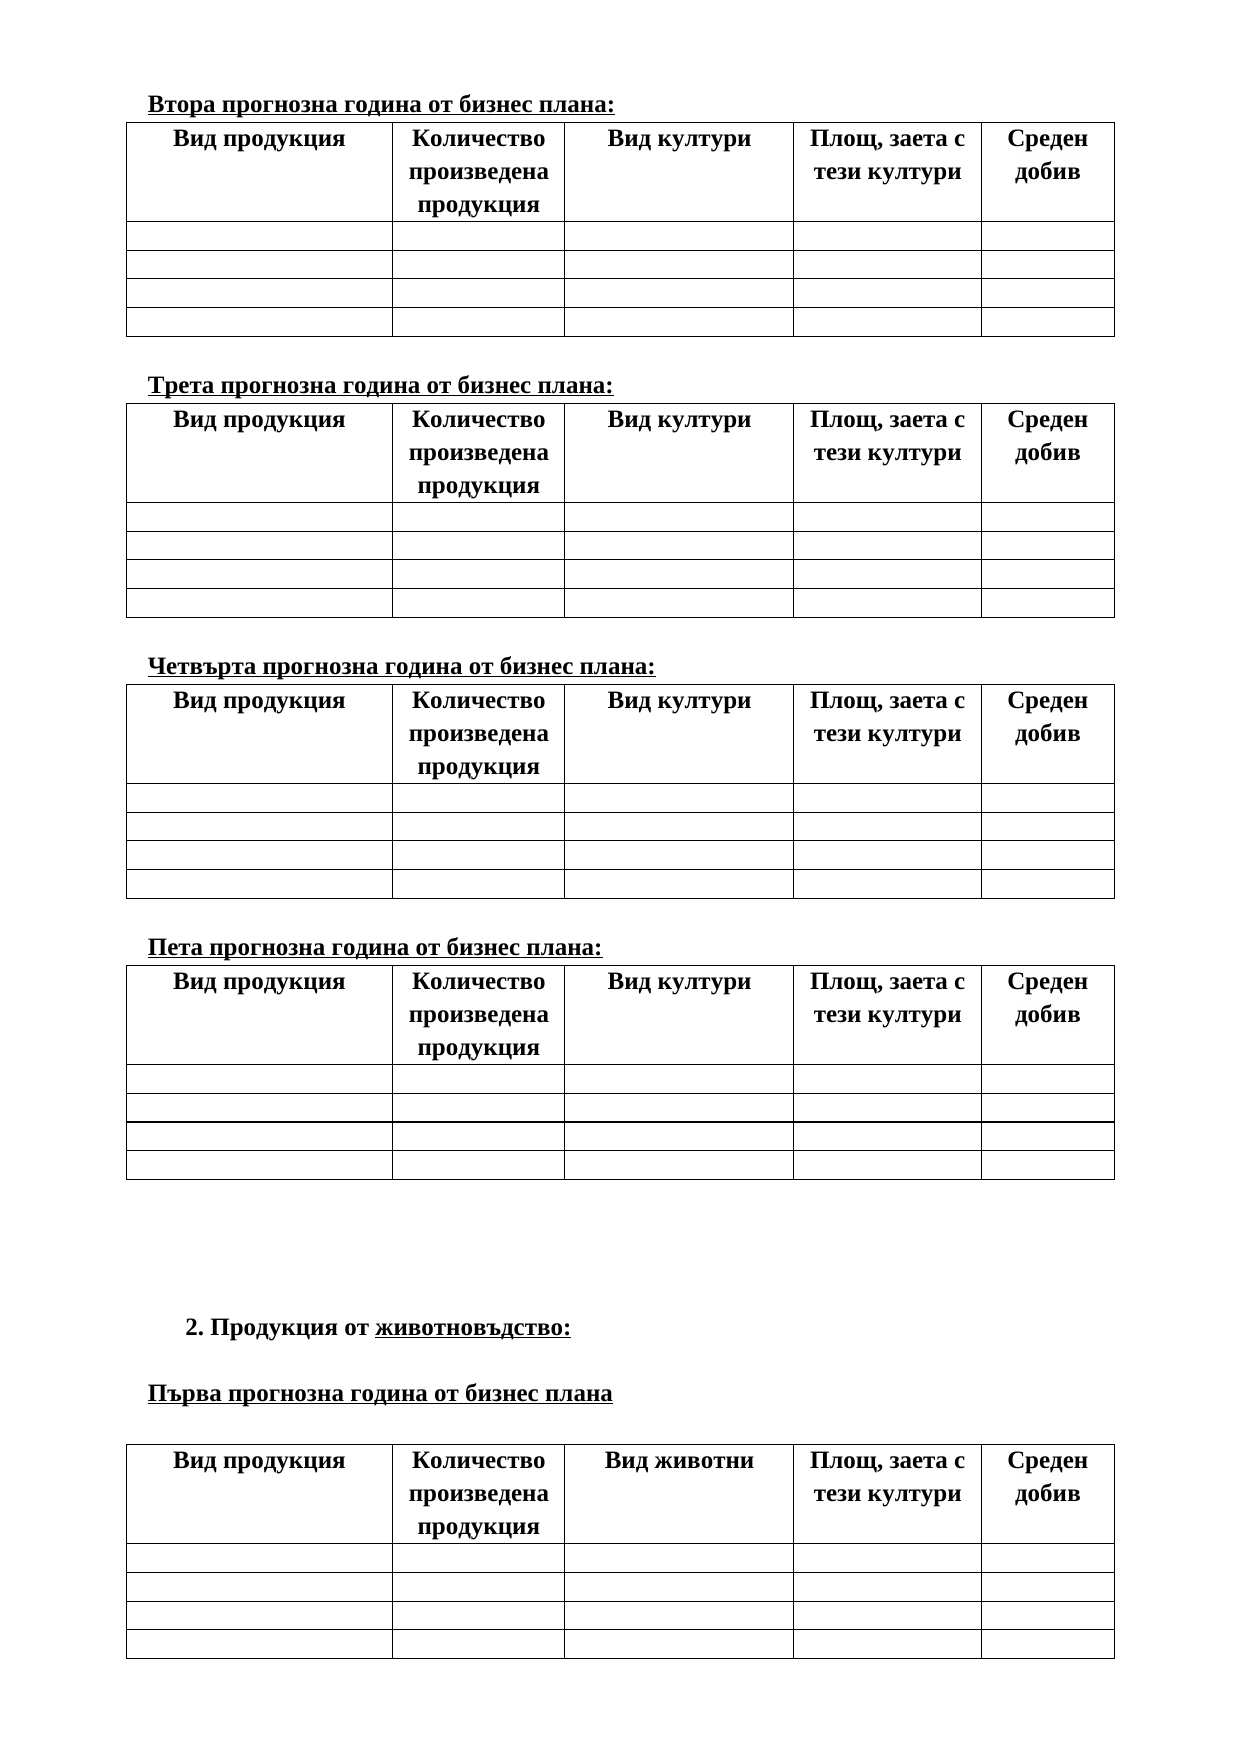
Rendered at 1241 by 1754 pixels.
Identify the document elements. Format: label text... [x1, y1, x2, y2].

table_cell [565, 222, 793, 250]
table_cell [982, 1602, 1114, 1629]
table_header Вид продукция [127, 123, 392, 221]
table_cell [393, 560, 564, 588]
table_cell [565, 1602, 793, 1629]
table_cell [565, 1151, 793, 1179]
table_cell [127, 1151, 392, 1179]
table_cell [794, 589, 981, 617]
table_cell [794, 813, 981, 840]
table_cell [982, 251, 1114, 278]
table_cell [127, 1573, 392, 1601]
table_header Количество произведена продукция [393, 966, 564, 1064]
table_cell [794, 1094, 981, 1121]
table_cell [565, 503, 793, 531]
table_cell [127, 532, 392, 559]
table_cell [127, 560, 392, 588]
table_cell [127, 251, 392, 278]
table_header Количество произведена продукция [393, 404, 564, 502]
table_cell [794, 1151, 981, 1179]
table_cell [393, 1094, 564, 1121]
table_cell [794, 222, 981, 250]
table_cell [982, 841, 1114, 869]
table_header Вид животни [565, 1445, 793, 1543]
table_cell [393, 251, 564, 278]
text Пета прогнозна година от бизнес плана: [148, 932, 1093, 961]
table_cell [982, 503, 1114, 531]
table_cell [127, 222, 392, 250]
table_cell [565, 532, 793, 559]
table_header Среден добив [982, 966, 1114, 1064]
table_header Количество произведена продукция [393, 685, 564, 783]
table_cell [565, 1065, 793, 1093]
table_cell [565, 589, 793, 617]
table_header Площ, заета с тези култури [794, 966, 981, 1064]
table_cell [982, 870, 1114, 898]
table_cell [794, 251, 981, 278]
table_header Вид култури [565, 966, 793, 1064]
table_cell [393, 870, 564, 898]
table_header Среден добив [982, 123, 1114, 221]
table_cell [565, 1544, 793, 1572]
table_cell [794, 532, 981, 559]
table_cell [794, 870, 981, 898]
table_cell [982, 589, 1114, 617]
table_header Вид продукция [127, 1445, 392, 1543]
table_cell [794, 560, 981, 588]
table_header Вид продукция [127, 404, 392, 502]
table_cell [393, 589, 564, 617]
table_cell [982, 1630, 1114, 1658]
table_cell [393, 813, 564, 840]
table_cell [127, 813, 392, 840]
table_cell [393, 1602, 564, 1629]
table_cell [794, 1065, 981, 1093]
table_cell [393, 841, 564, 869]
text Четвърта прогнозна година от бизнес плана: [148, 651, 1093, 679]
table_cell [393, 1123, 564, 1150]
table_cell [565, 1094, 793, 1121]
table_header Вид култури [565, 685, 793, 783]
table_cell [565, 813, 793, 840]
table_cell [393, 784, 564, 812]
table_cell [794, 784, 981, 812]
table_cell [794, 1544, 981, 1572]
table_cell [127, 589, 392, 617]
table_cell [794, 841, 981, 869]
table_header Вид култури [565, 123, 793, 221]
table_cell [982, 1544, 1114, 1572]
table_cell [982, 1065, 1114, 1093]
table_cell [393, 1544, 564, 1572]
table_cell [982, 784, 1114, 812]
table_cell [127, 1630, 392, 1658]
table_cell [393, 222, 564, 250]
table_cell [565, 308, 793, 336]
table_cell [127, 279, 392, 307]
table_cell [127, 1094, 392, 1121]
table_header Среден добив [982, 685, 1114, 783]
table_header Площ, заета с тези култури [794, 404, 981, 502]
table_cell [393, 532, 564, 559]
table_cell [127, 503, 392, 531]
text 2. Продукция от животновъдство: [185, 1312, 1093, 1341]
table_cell [565, 784, 793, 812]
table_cell [982, 1123, 1114, 1150]
table_cell [565, 1573, 793, 1601]
table_cell [127, 308, 392, 336]
table_cell [565, 870, 793, 898]
table_cell [565, 1123, 793, 1150]
text Трета прогнозна година от бизнес плана: [148, 370, 1093, 398]
table_cell [127, 1602, 392, 1629]
table_cell [794, 308, 981, 336]
table_header Площ, заета с тези култури [794, 685, 981, 783]
table_cell [982, 308, 1114, 336]
table_cell [565, 279, 793, 307]
table_header Вид продукция [127, 685, 392, 783]
table_cell [393, 1573, 564, 1601]
table_cell [393, 1065, 564, 1093]
table_header Вид култури [565, 404, 793, 502]
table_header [794, 123, 981, 221]
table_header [393, 123, 564, 221]
table_cell [127, 1123, 392, 1150]
table_cell [565, 841, 793, 869]
table_cell [982, 532, 1114, 559]
table_cell [127, 1065, 392, 1093]
table_cell [794, 1602, 981, 1629]
table_cell [565, 1630, 793, 1658]
table_cell [127, 841, 392, 869]
table_header Вид продукция [127, 966, 392, 1064]
table_cell [794, 1573, 981, 1601]
table_cell [565, 560, 793, 588]
table_cell [982, 1573, 1114, 1601]
table_cell [794, 1630, 981, 1658]
table_cell [127, 1544, 392, 1572]
text Първа прогнозна година от бизнес плана [148, 1378, 1093, 1407]
table_cell [393, 1151, 564, 1179]
table_cell [393, 1630, 564, 1658]
table_cell [982, 279, 1114, 307]
table_cell [982, 1151, 1114, 1179]
table_cell [794, 279, 981, 307]
table_cell [565, 251, 793, 278]
table_cell [393, 308, 564, 336]
table_cell [794, 1123, 981, 1150]
table_header Площ, заета с тези култури [794, 1445, 981, 1543]
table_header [393, 1445, 564, 1543]
table_cell [127, 784, 392, 812]
text Втора прогнозна година от бизнес плана: [148, 89, 1093, 117]
table_cell [982, 813, 1114, 840]
table_cell [393, 279, 564, 307]
table_cell [393, 503, 564, 531]
table_header Среден добив [982, 1445, 1114, 1543]
table_cell [794, 503, 981, 531]
table_cell [982, 560, 1114, 588]
table_header Среден добив [982, 404, 1114, 502]
table_cell [127, 870, 392, 898]
table_cell [982, 222, 1114, 250]
table_cell [982, 1094, 1114, 1121]
